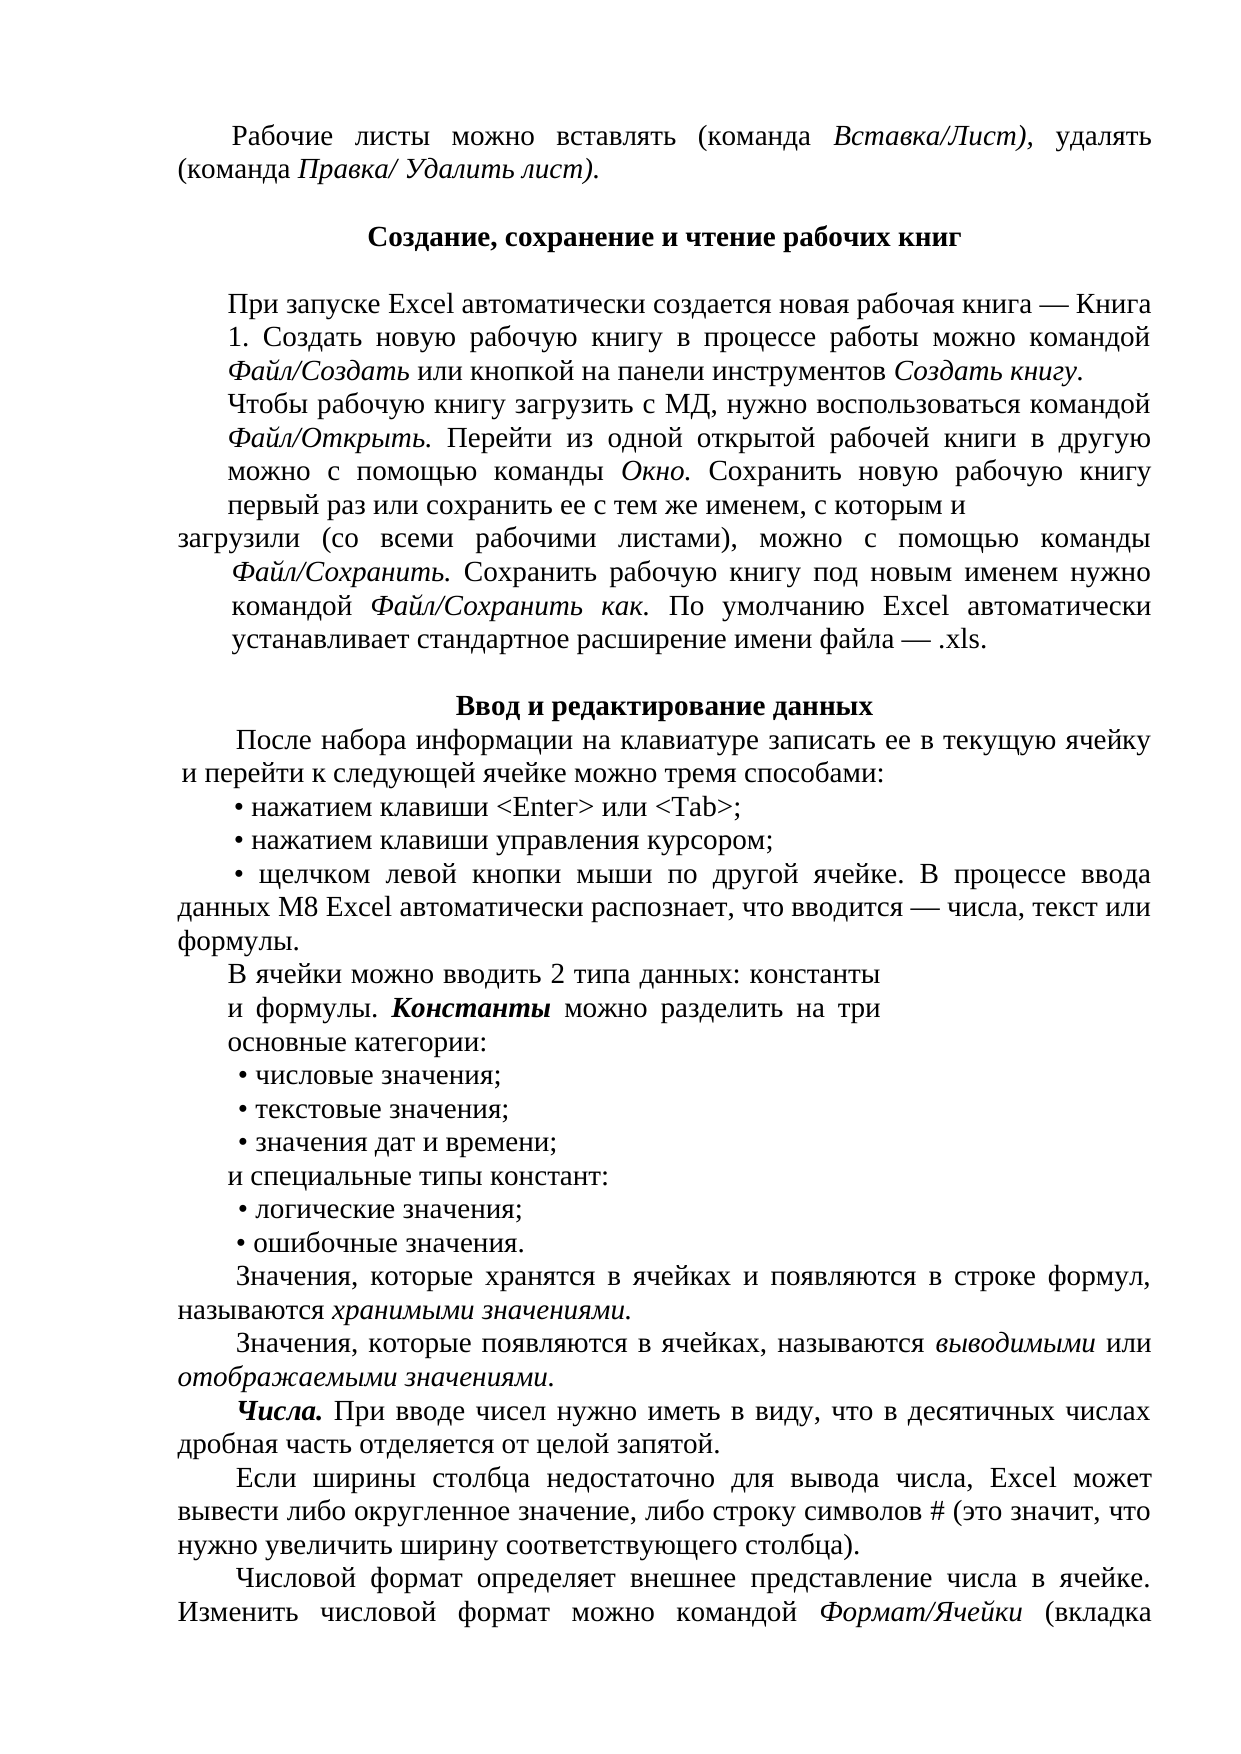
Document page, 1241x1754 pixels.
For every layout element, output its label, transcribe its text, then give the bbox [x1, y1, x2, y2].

text • логические значения; [177, 1191, 1152, 1225]
text Если ширины столбца недостаточно для вывода числа, Ехсеl может вывести либо округленное значение, либо строку символов # (это значит, что нужно увеличить ширину соответствующего столбца). [177, 1460, 1152, 1560]
text Рабочие листы можно вставлять (команда Вставка/Лист), удалять (команда Правка/ Удалить лист). [177, 118, 1152, 185]
text Ввод и редактирование данных [177, 688, 1152, 722]
text и специальные типы констант: [227, 1158, 1152, 1191]
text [177, 1560, 1152, 1627]
text • нажатием клавиши <Entег> или <Таb>; [177, 789, 1152, 822]
text • нажатием клавиши управления курсором; [177, 822, 1152, 856]
text • числовые значения; [177, 1057, 1152, 1091]
text При запуске Ехсеl автоматически создается новая рабочая книга — Книга 1. Создать новую рабочую книгу в процессе работы можно командой Файл/Создать или кнопкой на панели инструментов Создать книгу. [227, 286, 1152, 386]
text • значения дат и времени; [177, 1124, 1152, 1158]
text В ячейки можно вводить 2 типа данных: константы и формулы. Константы можно разделить на три основные категории: [227, 957, 881, 1057]
text Создание, сохранение и чтение рабочих книг [177, 219, 1152, 252]
text После набора информации на клавиатуре записать ее в текущую ячейку и перейти к следующей ячейке можно тремя способами: [181, 722, 1152, 789]
text загрузили (со всеми рабочими листами), можно с помощью команды Файл/Сохранить. Сохранить рабочую книгу под новым именем нужно командой Файл/Сохранить как. По умолчанию Ехсеl автоматически устанавливает стандартное расширение имени файла — .xls. [177, 521, 1152, 655]
text • ошибочные значения. [177, 1225, 1152, 1258]
text Значения, которые появляются в ячейках, называются выводимыми или отображаемыми значениями. [177, 1326, 1152, 1393]
text • щелчком левой кнопки мыши по другой ячейке. В процессе ввода данных М8 Ехсеl автоматически распознает, что вводится — числа, текст или формулы. [177, 856, 1152, 957]
text Значения, которые хранятся в ячейках и появляются в строке формул, называются хранимыми значениями. [177, 1258, 1152, 1326]
text • текстовые значения; [177, 1091, 1152, 1124]
text Числа. При вводе чисел нужно иметь в виду, что в десятичных числах дробная часть отделяется от целой запятой. [177, 1393, 1152, 1460]
text Чтобы рабочую книгу загрузить с МД, нужно воспользоваться командой Файл/Открыть. Перейти из одной открытой рабочей книги в другую можно с помощью команды Окно. Сохранить новую рабочую книгу первый раз или сохранить ее с тем же именем, с которым и [227, 386, 1152, 521]
